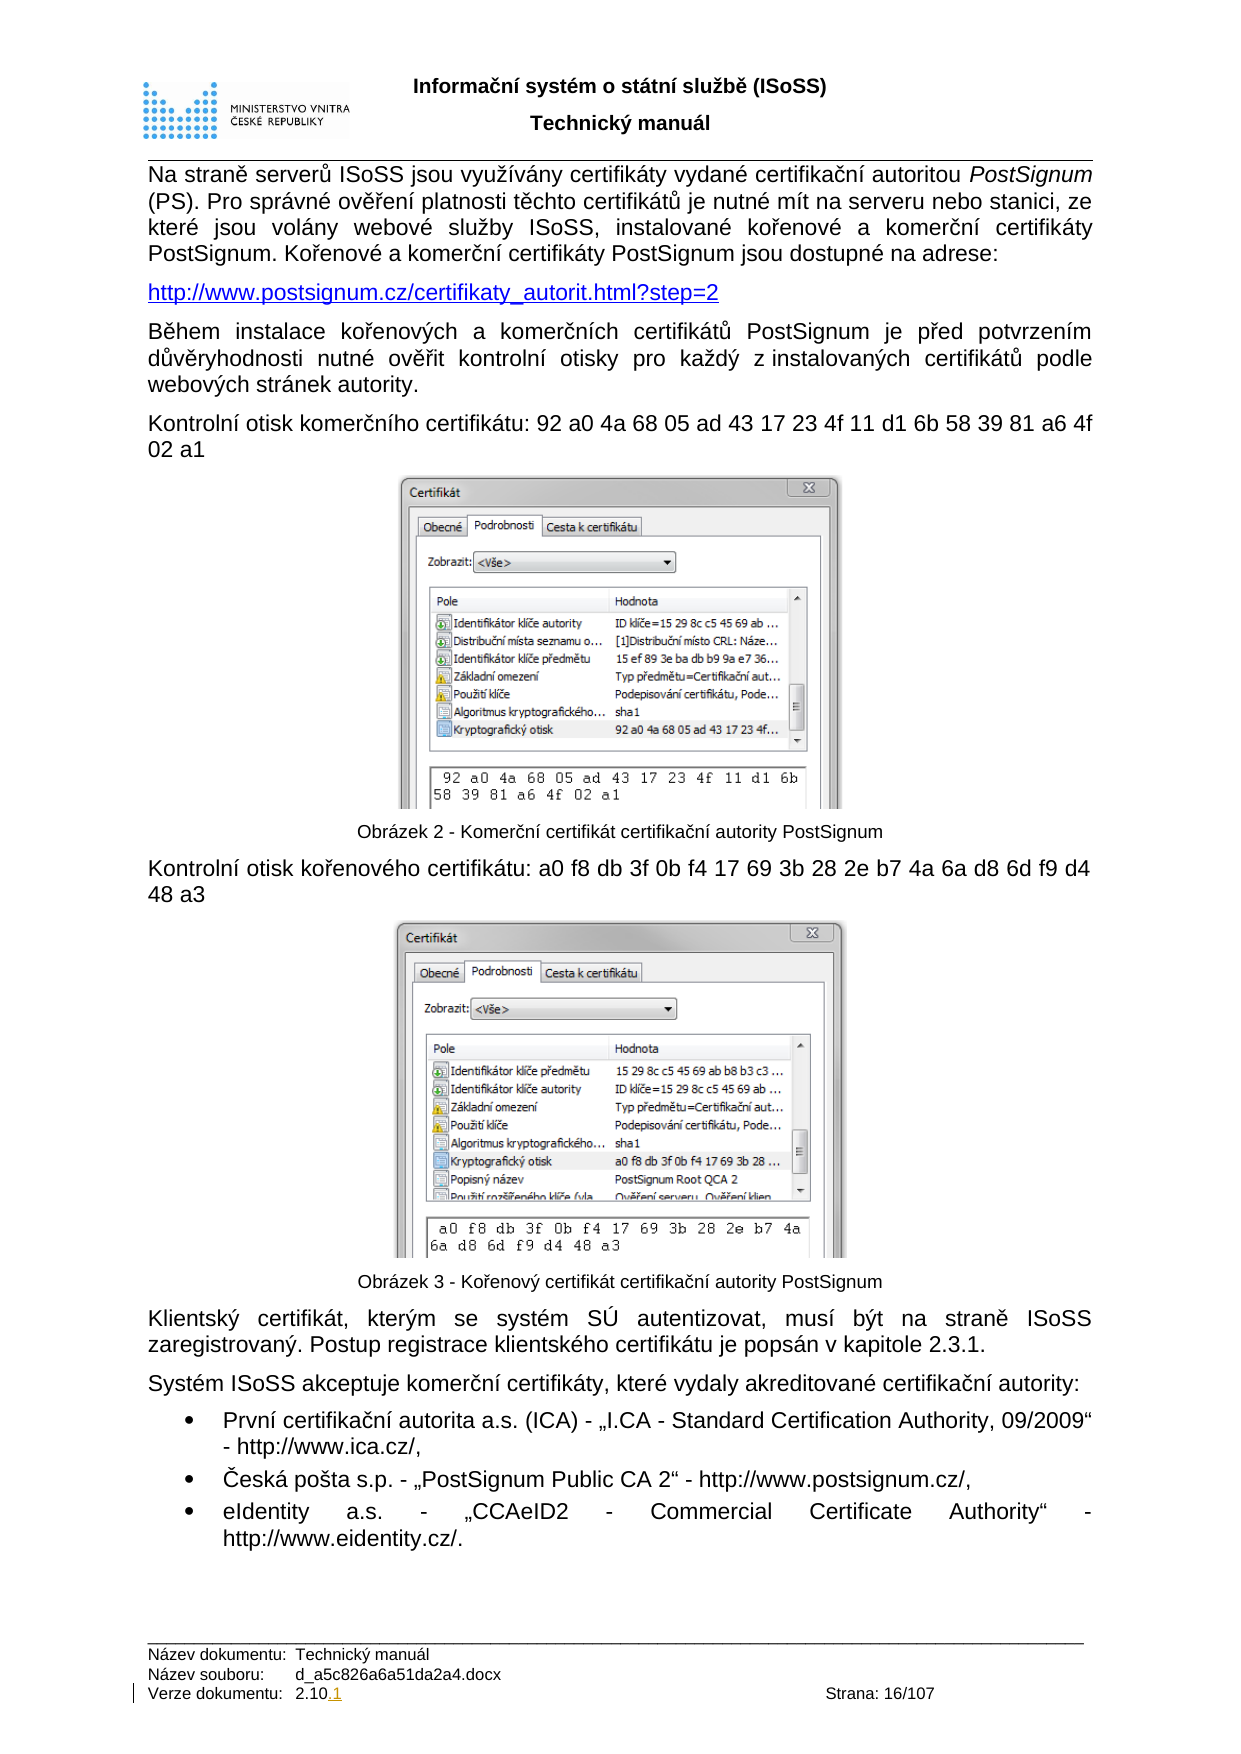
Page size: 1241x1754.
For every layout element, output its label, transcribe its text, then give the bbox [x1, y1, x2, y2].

picture [393, 920, 847, 1258]
text Obrázek 3 - Kořenový certifikát certifikační autority PostSignum [148, 1271, 1093, 1292]
text Obrázek 2 - Komerční certifikát certifikační autority PostSignum [148, 821, 1093, 842]
text Kontrolní otisk kořenového certifikátu: a0 f8 db 3f 0b f4 17 69 3b 28 2e b7 4a 6a d8 6d f9 d4 48 a3 [148, 855, 1093, 907]
text Na straně serverů ISoSS jsou využívány certifikáty vydané certifikační autoritou PostSignum (PS). Pro správné ověření platnosti těchto certifikátů je nutné mít na serveru nebo stanici, ze které jsou volány webové služby ISoSS, instalované kořenové a komerční certifikáty PostSignum. Kořenové a komerční certifikáty PostSignum jsou dostupné na adrese: [148, 161, 1093, 267]
text Během instalace kořenových a komerčních certifikátů PostSignum je před potvrzením důvěryhodnosti nutné ověřit kontrolní otisky pro každý z instalovaných certifikátů podle webových stránek autority. [148, 318, 1093, 397]
picture [143, 82, 350, 139]
text Kontrolní otisk komerčního certifikátu: 92 a0 4a 68 05 ad 43 17 23 4f 11 d1 6b 58 39 81 a6 4f 02 a1 [148, 410, 1093, 462]
text Systém ISoSS akceptuje komerční certifikáty, které vydaly akreditované certifikační autority: [148, 1370, 1093, 1396]
list eIdentity a.s. - „CCAeID2 - Commercial Certificate Authority“ - http://www.eidentity.cz/. [185, 1498, 1093, 1551]
text Klientský certifikát, kterým se systém SÚ autentizovat, musí být na straně ISoSS zaregistrovaný. Postup registrace klientského certifikátu je popsán v kapitole 2.3.1. [148, 1304, 1093, 1357]
picture [397, 475, 843, 809]
list Česká pošta s.p. - „PostSignum Public CA 2“ - http://www.postsignum.cz/, [185, 1466, 1093, 1492]
list První certifikační autorita a.s. (ICA) - „I.CA - Standard Certification Authority, 09/2009“ - http://www.ica.cz/, [185, 1407, 1093, 1459]
text http://www.postsignum.cz/certifikaty_autorit.html?step=2 [148, 279, 1093, 306]
